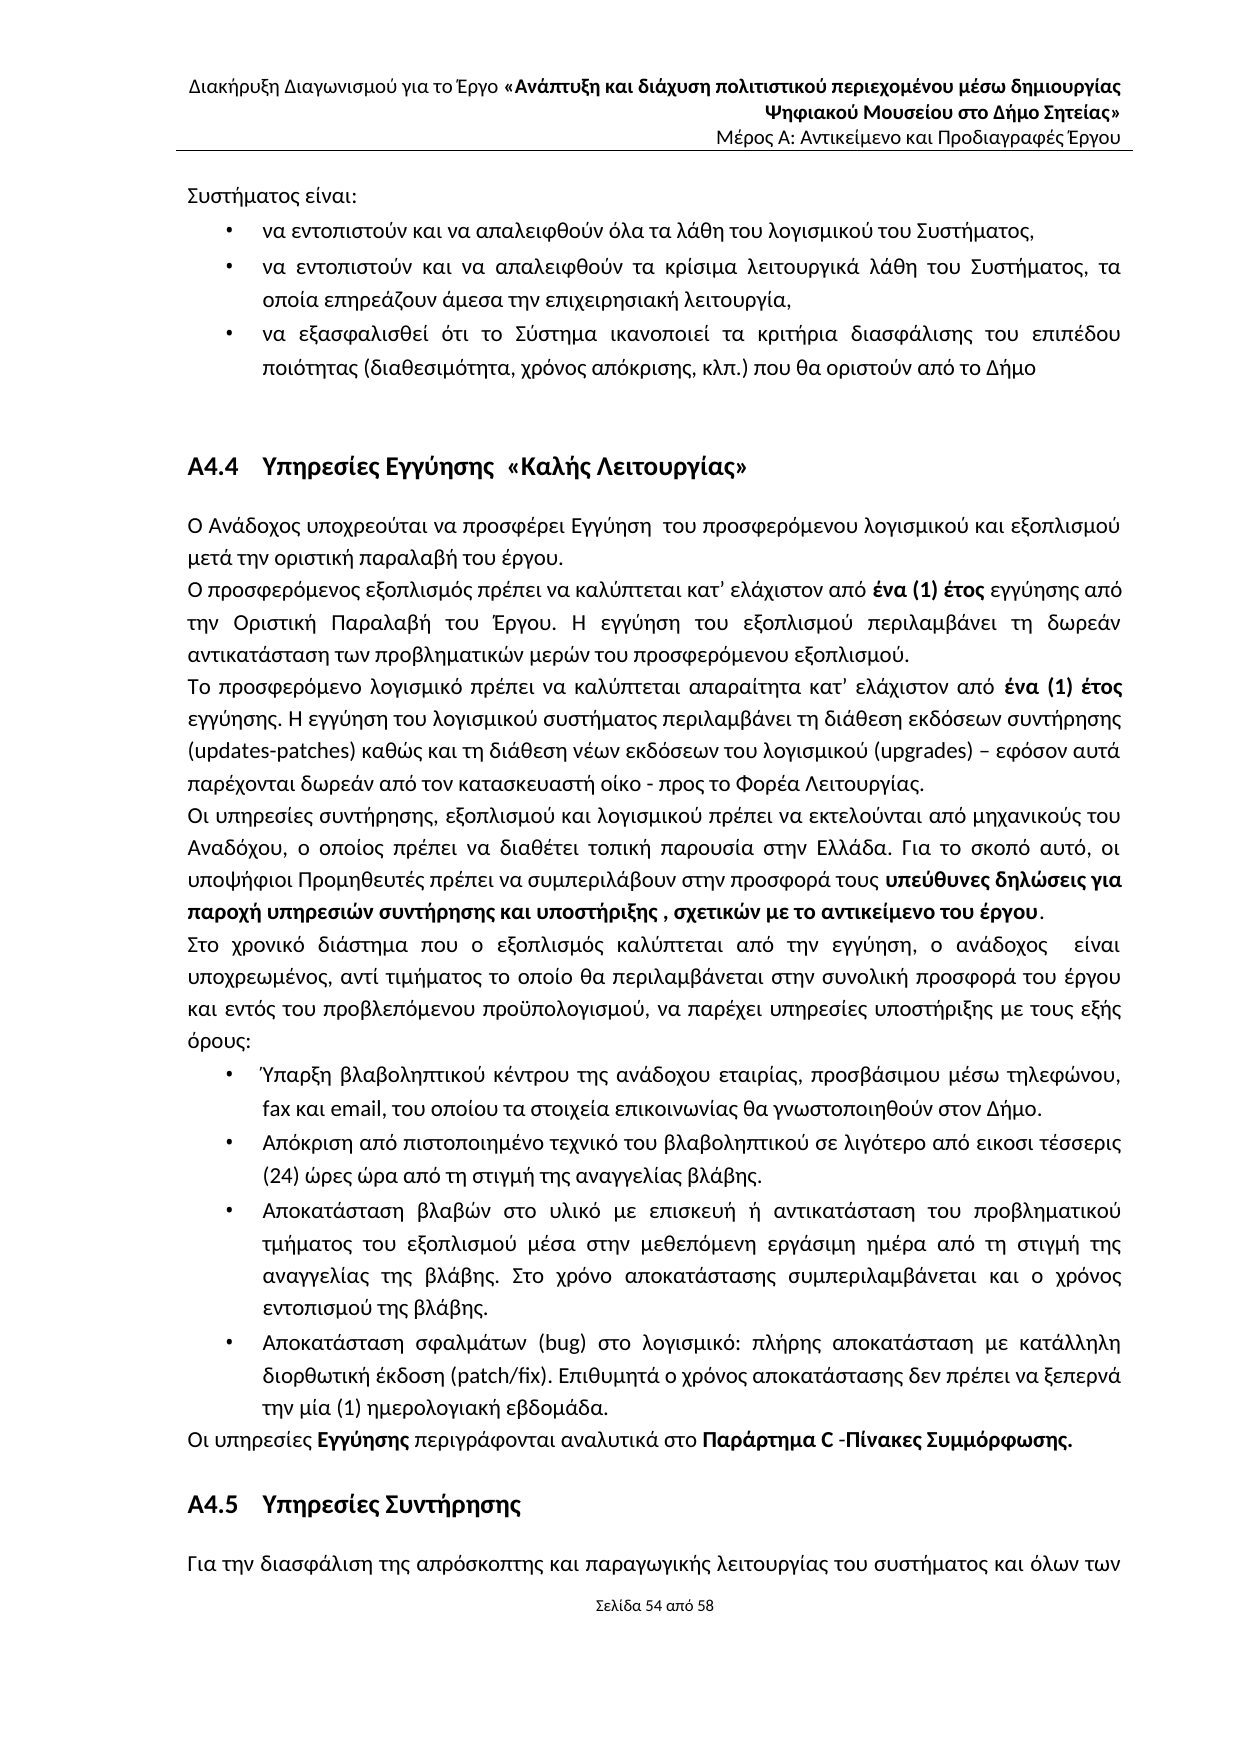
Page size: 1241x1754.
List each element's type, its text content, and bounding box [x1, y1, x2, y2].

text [187, 1549, 1122, 1577]
text Το προσφερόμενο λογισμικό πρέπει να καλύπτεται απαραίτητα κατ’ ελάχιστον από ένα (1) έτος εγγύησης. Η εγγύηση του λογισμικού συστήματος περιλαμβάνει τη διάθεση εκδόσεων συντήρησης (updates-patches) καθώς και τη διάθεση νέων εκδόσεων του λογισμικού (upgrades) – εφόσον αυτά παρέχονται δωρεάν από τον κατασκευαστή οίκο - προς το Φορέα Λειτουργίας. [187, 672, 1122, 797]
text Ο Ανάδοχος υποχρεούται να προσφέρει Εγγύηση του προσφερόμενου λογισμικού και εξοπλισμού μετά την οριστική παραλαβή του έργου. [187, 511, 1122, 571]
text Ο προσφερόμενος εξοπλισμός πρέπει να καλύπτεται κατ’ ελάχιστον από ένα (1) έτος εγγύησης από την Οριστική Παραλαβή του Έργου. Η εγγύηση του εξοπλισμού περιλαμβάνει τη δωρεάν αντικατάσταση των προβληματικών μερών του προσφερόμενου εξοπλισμού. [187, 576, 1122, 668]
list Αποκατάσταση σφαλμάτων (bug) στο λογισμικό: πλήρης αποκατάσταση με κατάλληλη διορθωτική έκδοση (patch/fix). Επιθυμητά ο χρόνος αποκατάστασης δεν πρέπει να ξεπερνά την μία (1) ημερολογιακή εβδομάδα. [225, 1326, 1122, 1421]
list Απόκριση από πιστοποιημένο τεχνικό του βλαβοληπτικού σε λιγότερο από εικοσι τέσσερις (24) ώρες ώρα από τη στιγμή της αναγγελίας βλάβης. [225, 1126, 1122, 1189]
text Συστήματος είναι: [187, 182, 1122, 209]
list να εξασφαλισθεί ότι το Σύστημα ικανοποιεί τα κριτήρια διασφάλισης του επιπέδου ποιότητας (διαθεσιμότητα, χρόνος απόκρισης, κλπ.) που θα οριστούν από το Δήμο [225, 317, 1122, 381]
text Στο χρονικό διάστημα που ο εξοπλισμός καλύπτεται από την εγγύηση, ο ανάδοχος είναι υποχρεωμένος, αντί τιμήματος το οποίο θα περιλαμβάνεται στην συνολική προσφορά του έργου και εντός του προβλεπόμενου προϋπολογισμού, να παρέχει υπηρεσίες υποστήριξης με τους εξής όρους: [187, 930, 1122, 1054]
list Αποκατάσταση βλαβών στο υλικό με επισκευή ή αντικατάσταση του προβληματικού τμήματος του εξοπλισμού μέσα στην μεθεπόμενη εργάσιμη ημέρα από τη στιγμή της αναγγελίας της βλάβης. Στο χρόνο αποκατάστασης συμπεριλαμβάνεται και ο χρόνος εντοπισμού της βλάβης. [225, 1194, 1122, 1321]
list να εντοπιστούν και να απαλειφθούν όλα τα λάθη του λογισμικού του Συστήματος, [225, 214, 1122, 245]
subtitle Υπηρεσίες Εγγύησης «Καλής Λειτουργίας» [187, 449, 1122, 482]
subtitle Υπηρεσίες Συντήρησης [187, 1487, 1122, 1520]
list να εντοπιστούν και να απαλειφθούν τα κρίσιμα λειτουργικά λάθη του Συστήματος, τα οποία επηρεάζουν άμεσα την επιχειρησιακή λειτουργία, [225, 250, 1122, 313]
text Οι υπηρεσίες συντήρησης, εξοπλισμού και λογισμικού πρέπει να εκτελούνται από μηχανικούς του Αναδόχου, ο οποίος πρέπει να διαθέτει τοπική παρουσία στην Ελλάδα. Για το σκοπό αυτό, οι υποψήφιοι Προμηθευτές πρέπει να συμπεριλάβουν στην προσφορά τους υπεύθυνες δηλώσεις για παροχή υπηρεσιών συντήρησης και υποστήριξης , σχετικών με το αντικείμενο του έργου. [187, 801, 1122, 926]
list Ύπαρξη βλαβοληπτικού κέντρου της ανάδοχου εταιρίας, προσβάσιμου μέσω τηλεφώνου, fax και email, του οποίου τα στοιχεία επικοινωνίας θα γνωστοποιηθούν στον Δήμο. [225, 1058, 1122, 1122]
text Οι υπηρεσίες Εγγύησης περιγράφονται αναλυτικά στο Παράρτημα C -Πίνακες Συμμόρφωσης. [187, 1425, 1122, 1453]
